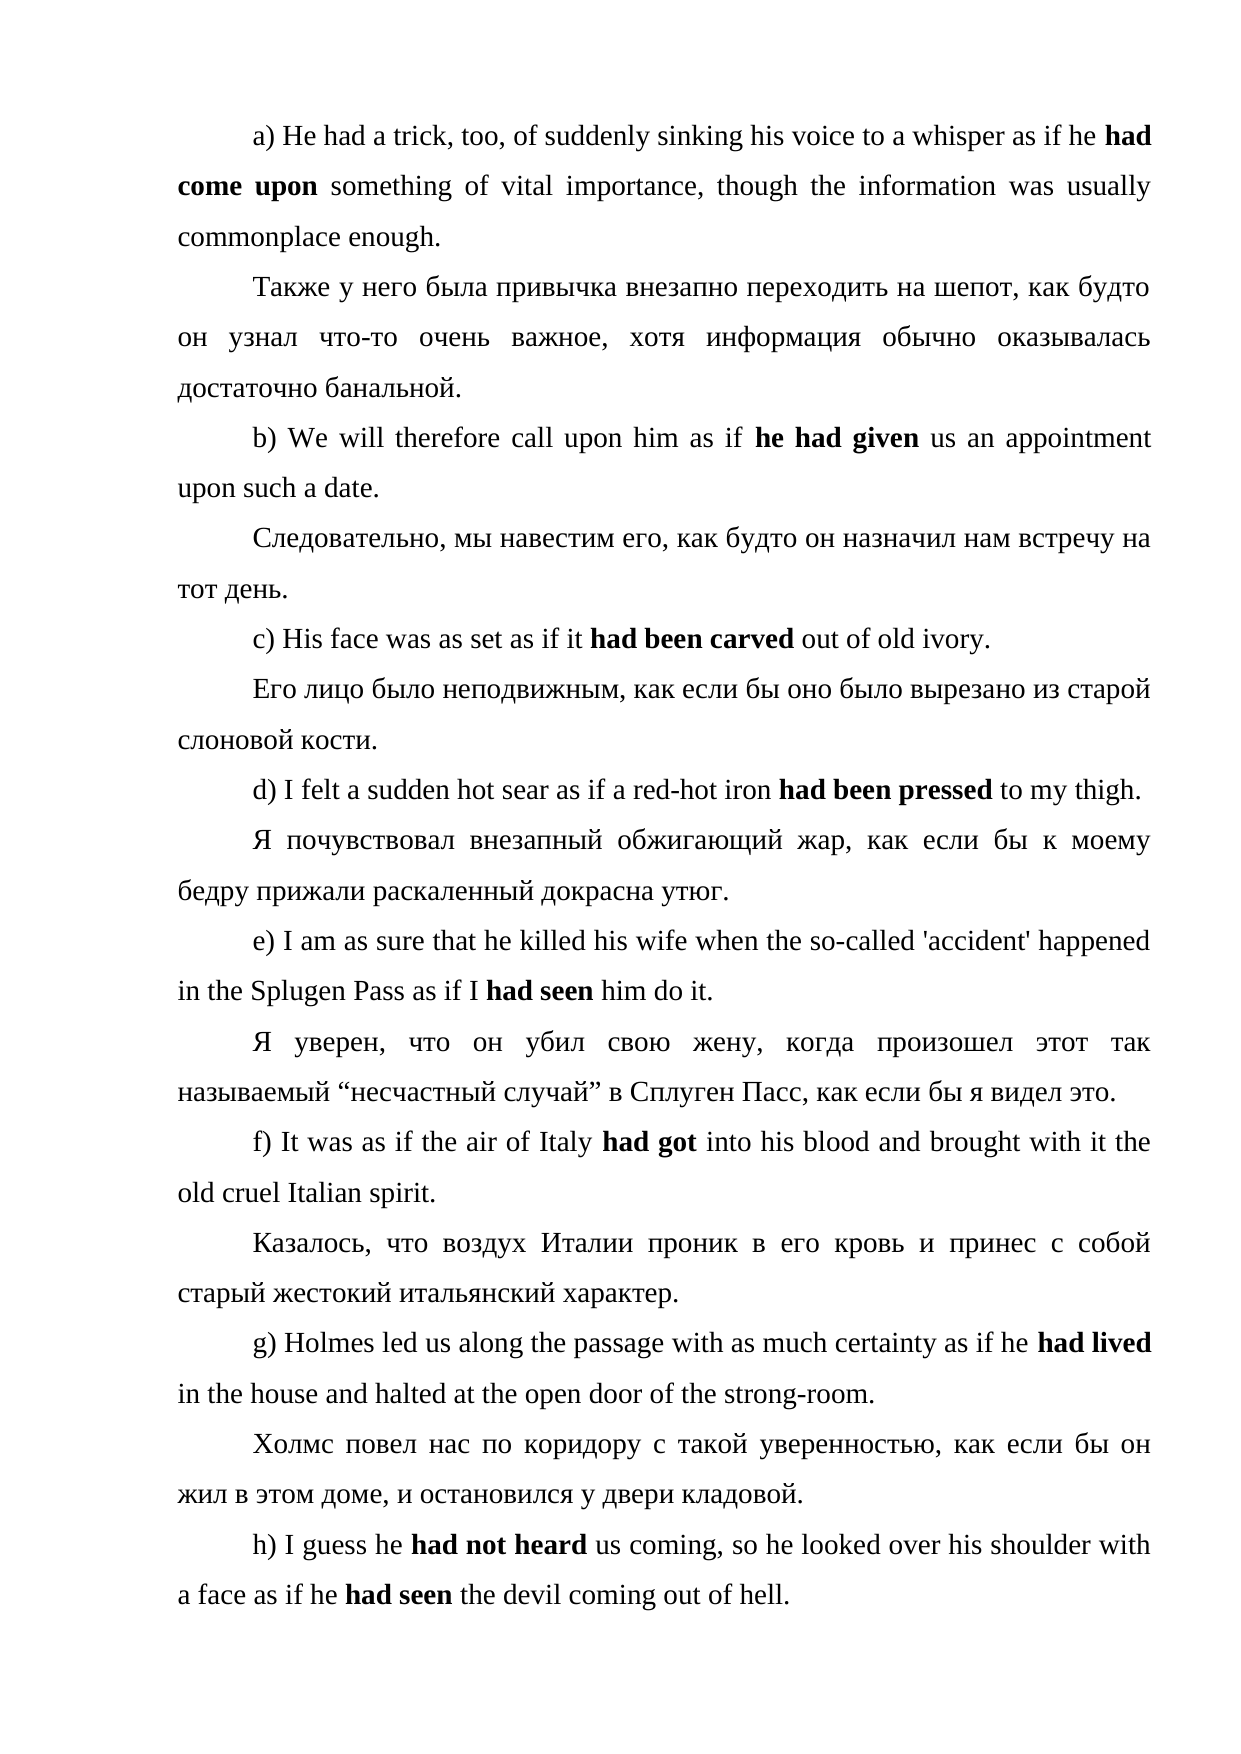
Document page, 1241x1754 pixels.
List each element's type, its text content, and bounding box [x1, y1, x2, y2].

text Я уверен, что он убил свою жену, когда произошел этот так называемый “несчастный случай” в Сплуген Пасс, как если бы я видел это. [177, 1024, 1152, 1108]
text Казалось, что воздух Италии проник в его кровь и принес с собой старый жестокий итальянский характер. [177, 1225, 1152, 1309]
text e) I am as sure that he killed his wife when the so-called 'accident' happened in the as if I had seen him do it. [177, 923, 1152, 1007]
text c) His face was as set as if it had been carved out of old ivory. [177, 621, 1152, 655]
text a) He had a trick, too, of suddenly sinking his voice to a whisper as if he had come upon something of vital importance, though the information was usually commonplace enough. [177, 118, 1152, 252]
text Следовательно, мы навестим его, как будто он назначил нам встречу на тот день. [177, 521, 1152, 604]
text Его лицо было неподвижным, как если бы оно было вырезано из старой слоновой кости. [177, 672, 1152, 755]
text b) We will therefore call upon him as if he had given us an appointment upon such a date. [177, 420, 1152, 504]
text Холмс повел нас по коридору с такой уверенностью, как если бы он жил в этом доме, и остановился у двери кладовой. [177, 1426, 1152, 1510]
text Также у него была привычка внезапно переходить на шепот, как будто он узнал что-то очень важное, хотя информация обычно оказывалась достаточно банальной. [177, 269, 1152, 403]
text g) Holmes led us along the passage with as much certainty as if he had lived in the house and halted at the open door of the strong-room. [177, 1326, 1152, 1409]
text Я почувствовал внезапный обжигающий жар, как если бы к моему бедру прижали раскаленный докрасна утюг. [177, 822, 1152, 906]
text d) I felt a sudden hot sear as if a red-hot iron had been pressed to my thigh. [177, 772, 1152, 806]
text f) It was as if the air of had got into his blood and brought with it the old cruel Italian spirit. [177, 1124, 1152, 1208]
text h) I guess he had not heard us coming, so he looked over his shoulder with a face as if he had seen the devil coming out of hell. [177, 1527, 1152, 1611]
